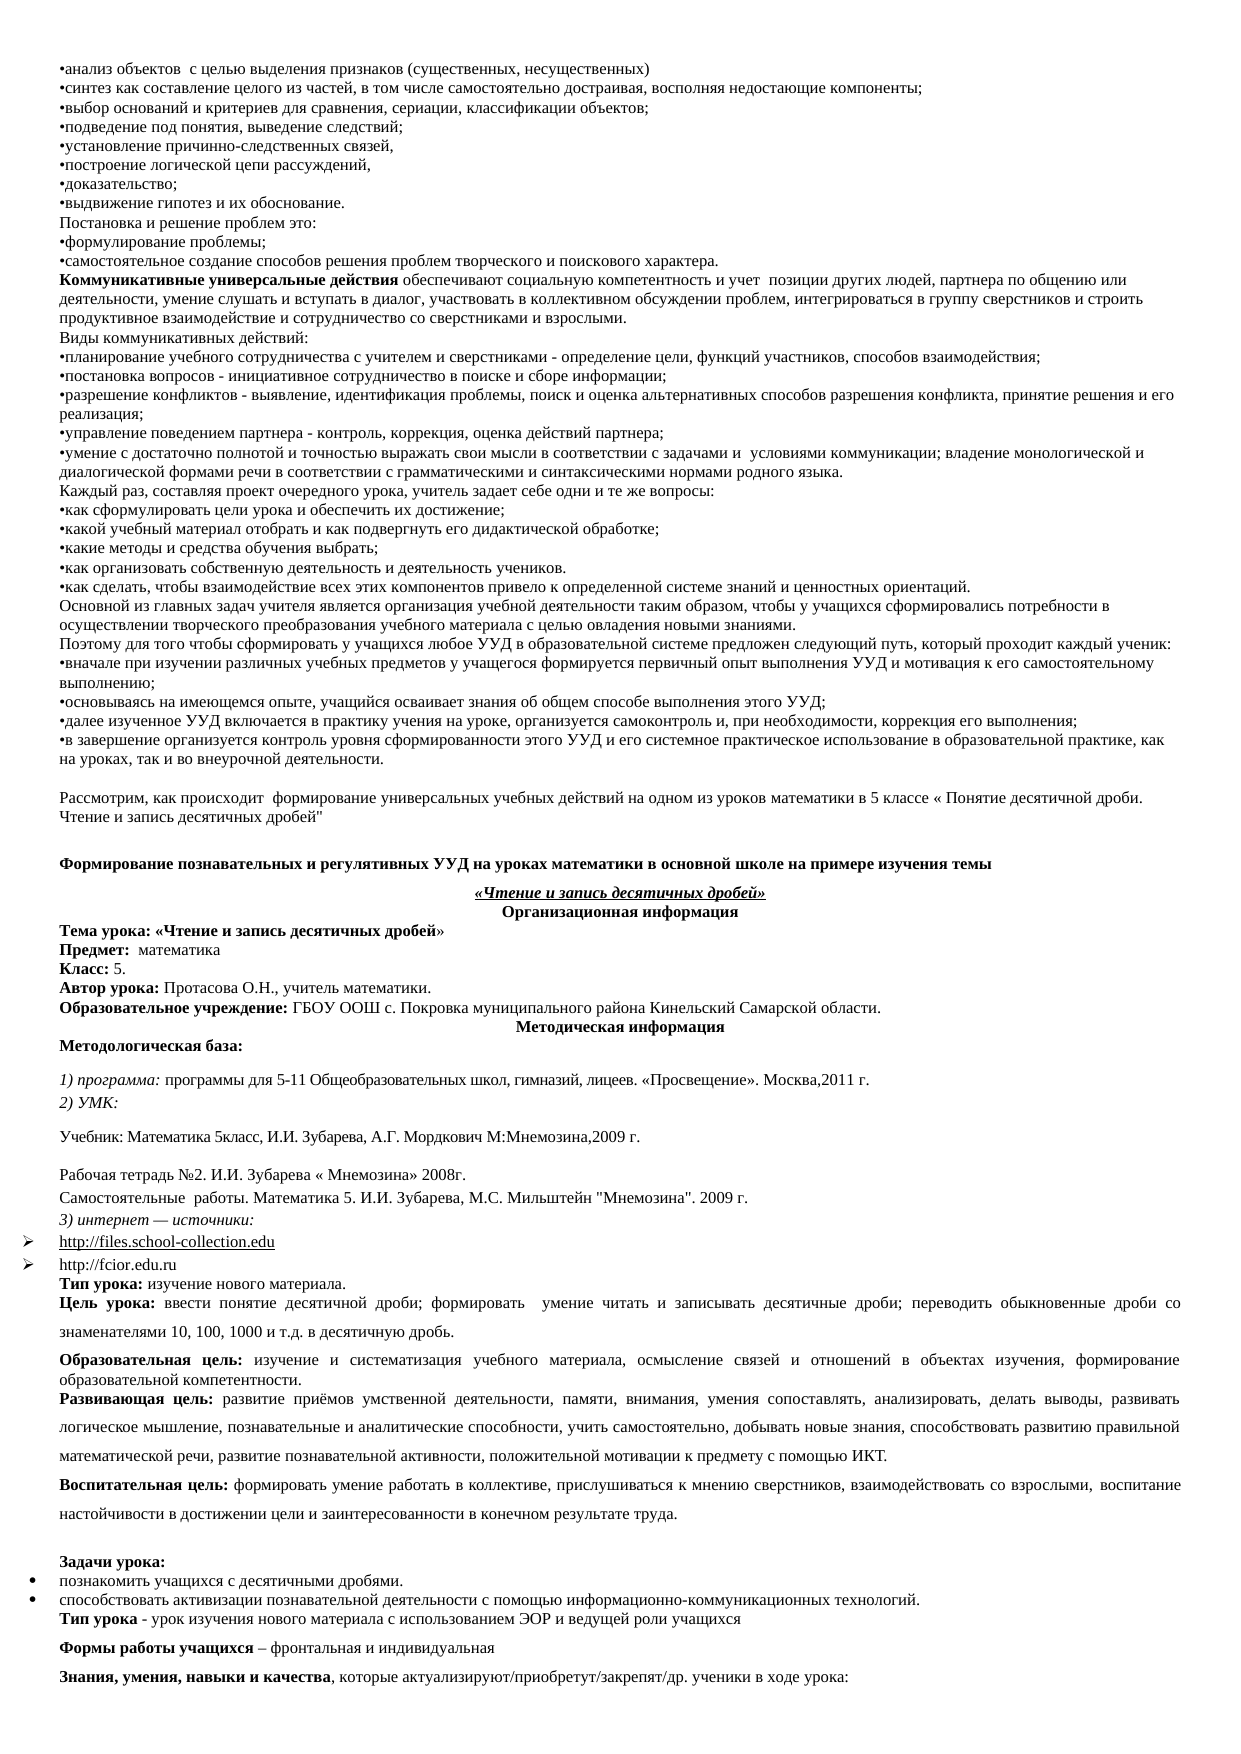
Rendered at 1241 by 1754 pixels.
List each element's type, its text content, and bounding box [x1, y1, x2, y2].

text Формы работы учащихся – фронтальная и индивидуальная [59, 1638, 1181, 1657]
text «Чтение и запись десятичных дробей» [59, 882, 1181, 902]
text Задачи урока: [59, 1551, 1181, 1571]
text Развивающая цель: развитие приёмов умственной деятельности, памяти, внимания, умения сопоставлять, анализировать, делать выводы, развивать логическое мышление, познавательные и аналитические способности, учить самостоятельно, добывать новые знания, способствовать развитию правильной математической речи, развитие познавательной активности, положительной мотивации к предмету с помощью ИКТ. [59, 1388, 1181, 1465]
list http://files.school-collection.edu [22, 1232, 1181, 1251]
text Воспитательная цель: формировать умение работать в коллективе, прислушиваться к мнению сверстников, взаимодействовать со взрослыми, воспитание настойчивости в достижении цели и заинтересованности в конечном результате труда. [59, 1475, 1181, 1523]
text 3) интернет — источники: [59, 1210, 1181, 1229]
list http://fcior.edu.ru [22, 1254, 1181, 1273]
text Тема урока: «Чтение и запись десятичных дробей» [59, 921, 1181, 940]
text Класс: 5. [59, 959, 1181, 978]
text 1) программа: программы для 5-11 Общеобразовательных школ, гимназий, лицеев. «Просвещение». Москва,2011 г. [59, 1055, 1181, 1093]
text Образовательное учреждение: ГБОУ ООШ с. Покровка муниципального района Кинельский Самарской области. [59, 997, 1181, 1017]
text Цель урока: ввести понятие десятичной дроби; формировать умение читать и записывать десятичные дроби; переводить обыкновенные дроби со знаменателями 10, 100, 1000 и т.д. в десятичную дробь. [59, 1293, 1181, 1341]
list познакомить учащихся с десятичными дробями. [29, 1571, 1181, 1590]
text Автор урока: Протасова О.Н., учитель математики. [59, 978, 1181, 997]
text Формирование познавательных и регулятивных УУД на уроках математики в основной школе на примере изучения темы [59, 854, 1181, 873]
text Учебник: Математика 5класс, И.И. Зубарева, А.Г. Мордкович М:Мнемозина,2009 г. [59, 1112, 1181, 1150]
text Знания, умения, навыки и качества, которые актуализируют/приобретут/закрепят/др. ученики в ходе урока: [59, 1667, 1181, 1686]
list способствовать активизации познавательной деятельности с помощью информационно-коммуникационных технологий. [29, 1590, 1181, 1609]
text 2) УМК: [59, 1093, 1181, 1112]
text Тип урока: изучение нового материала. [59, 1273, 1181, 1293]
text Предмет: математика [59, 940, 1181, 959]
text Организационная информация [59, 902, 1181, 921]
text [59, 59, 1181, 854]
text Образовательная цель: изучение и систематизация учебного материала, осмысление связей и отношений в объектах изучения, формирование образовательной компетентности. [59, 1350, 1181, 1388]
text Тип урока - урок изучения нового материала с использованием ЭОР и ведущей роли учащихся [59, 1609, 1181, 1628]
text Самостоятельные работы. Математика 5. И.И. Зубарева, М.С. Мильштейн "Мнемозина". . [59, 1188, 1181, 1207]
text Методологическая база: [59, 1036, 1181, 1055]
text Рабочая тетрадь №2. И.И. Зубарева « Мнемозина» 2008г. [59, 1150, 1181, 1188]
text Методическая информация [59, 1017, 1181, 1036]
